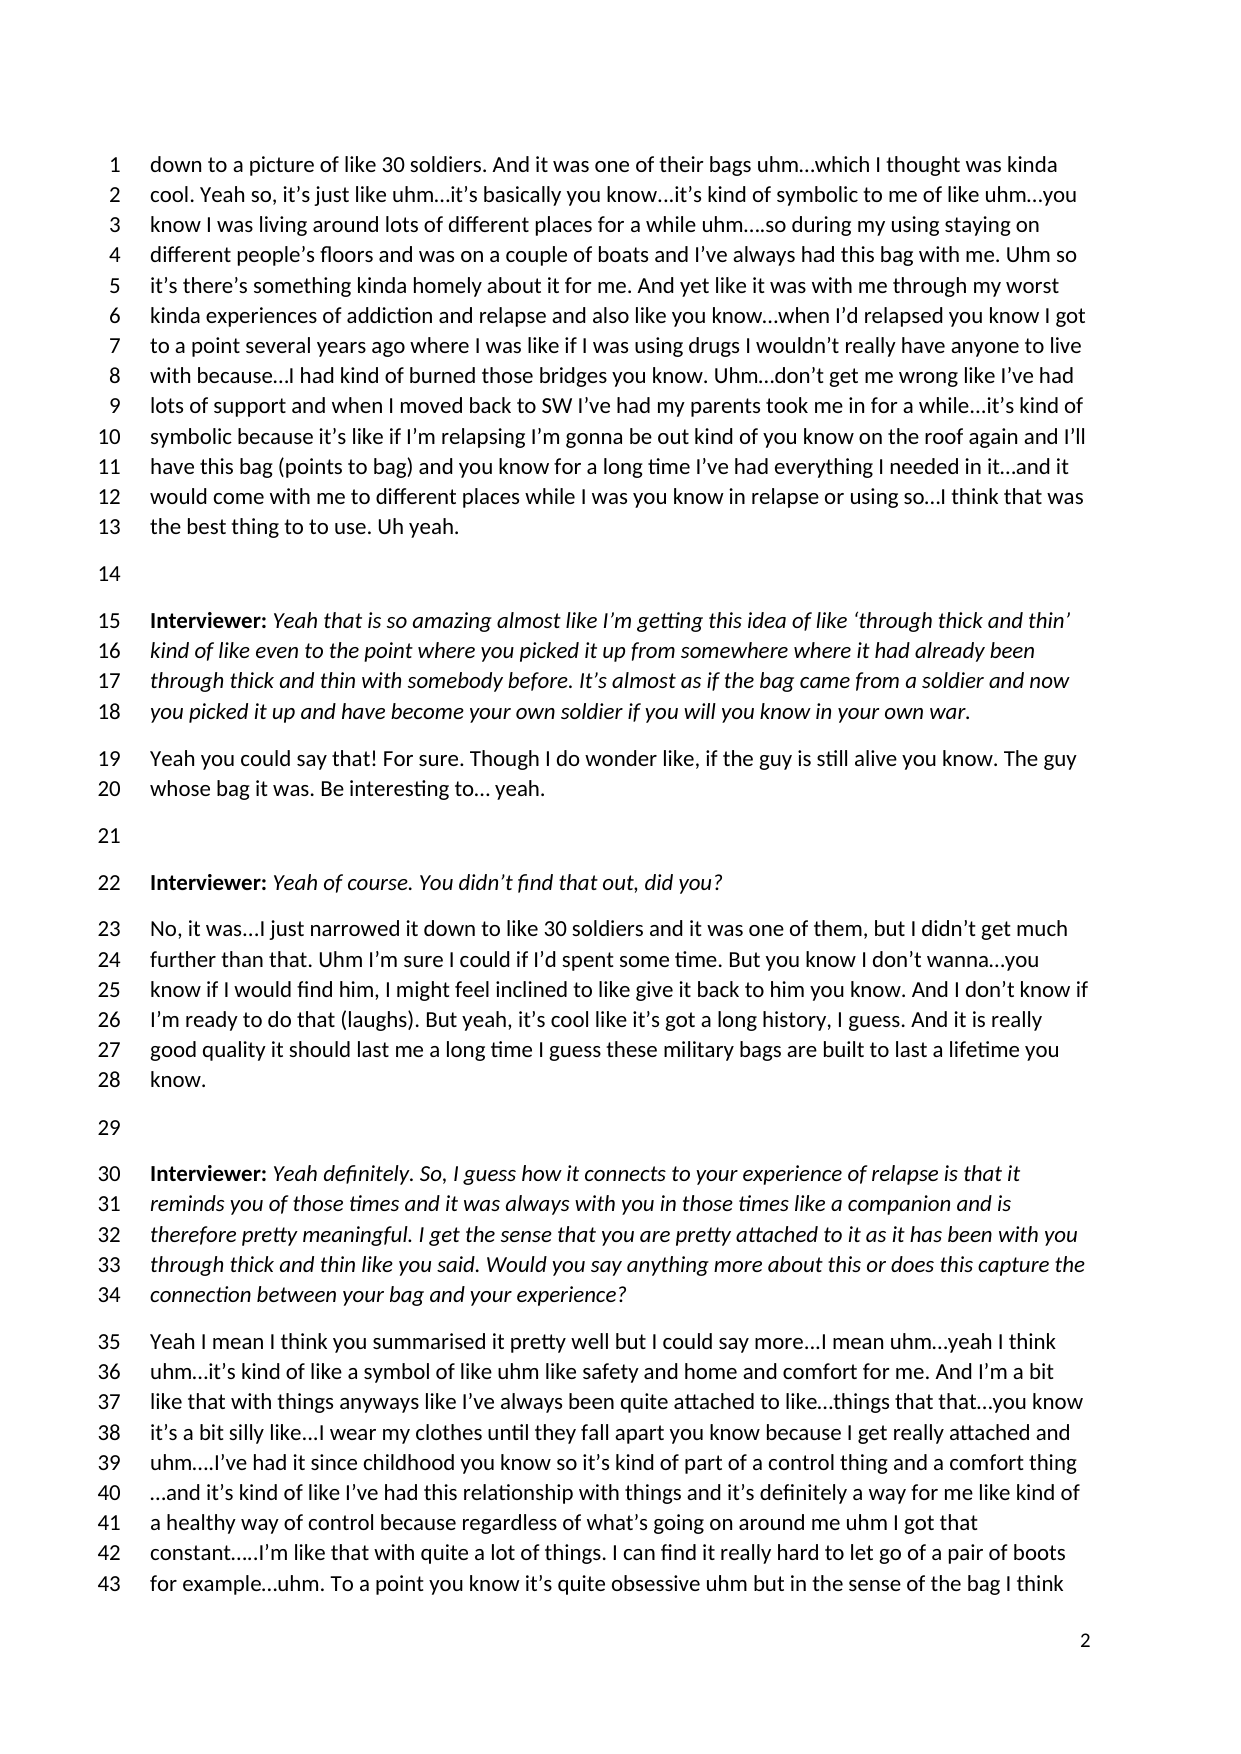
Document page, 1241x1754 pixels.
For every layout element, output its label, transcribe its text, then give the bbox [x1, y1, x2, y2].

text Interviewer: Yeah of course. You didn’t find that out, did you? [150, 868, 1090, 896]
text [150, 150, 1090, 541]
text No, it was...I just narrowed it down to like 30 soldiers and it was one of them, but I didn’t get much further than that. Uhm I’m sure I could if I’d spent some time. But you know I don’t wanna…you know if I would find him, I might feel inclined to like give it back to him you know. And I don’t know if I’m ready to do that (laughs). But yeah, it’s cool like it’s got a long history, I guess. And it is really good quality it should last me a long time I guess these military bags are built to last a lifetime you know. [150, 914, 1090, 1094]
text Interviewer: Yeah that is so amazing almost like I’m getting this idea of like ‘through thick and thin’ kind of like even to the point where you picked it up from somewhere where it had already been through thick and thin with somebody before. It’s almost as if the bag came from a soldier and now you picked it up and have become your own soldier if you will you know in your own war. [150, 606, 1090, 725]
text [150, 1327, 1090, 1597]
text Yeah you could say that! For sure. Though I do wonder like, if the guy is still alive you know. The guy whose bag it was. Be interesting to… yeah. [150, 744, 1090, 802]
text Interviewer: Yeah definitely. So, I guess how it connects to your experience of relapse is that it reminds you of those times and it was always with you in those times like a companion and is therefore pretty meaningful. I get the sense that you are pretty attached to it as it has been with you through thick and thin like you said. Would you say anything more about this or does this capture the connection between your bag and your experience? [150, 1159, 1090, 1308]
